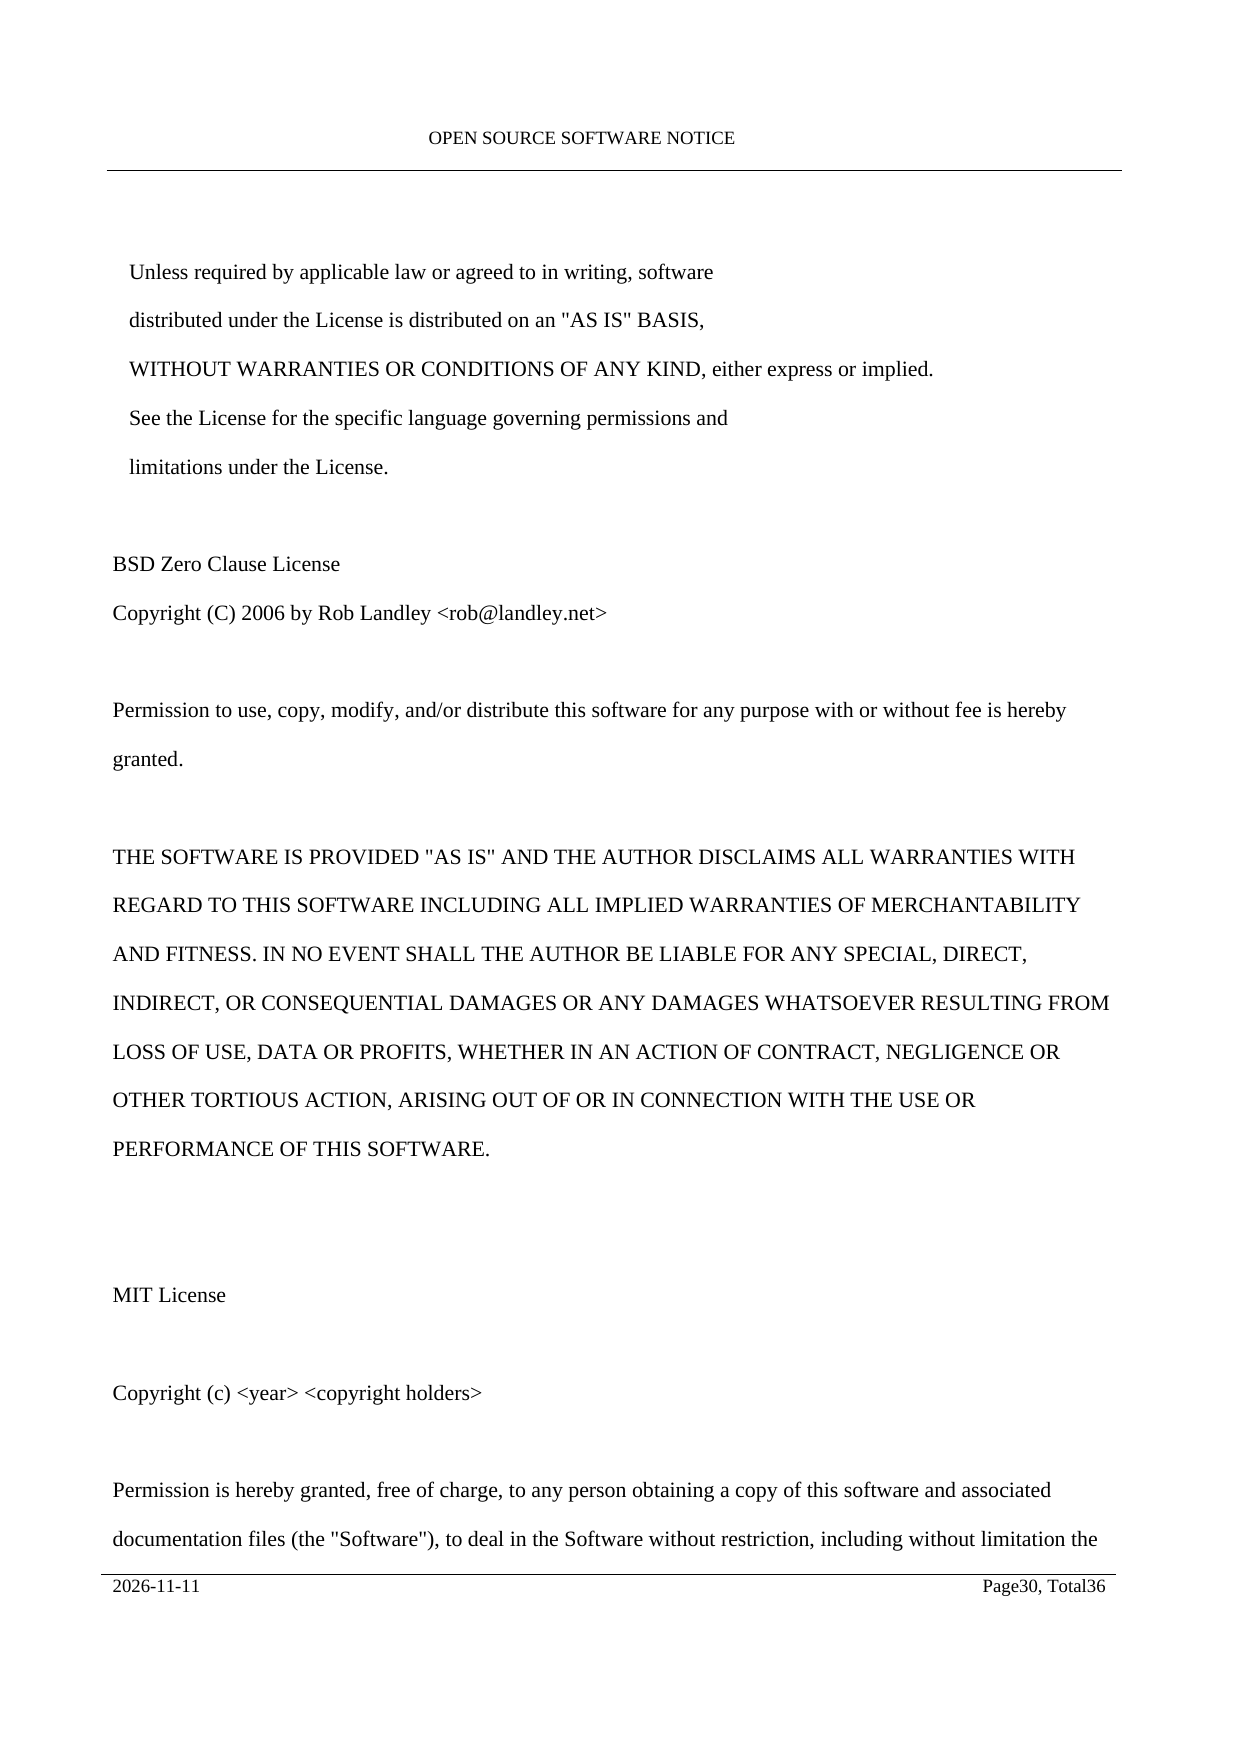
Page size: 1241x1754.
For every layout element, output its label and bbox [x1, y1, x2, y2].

text [112, 206, 1128, 1555]
